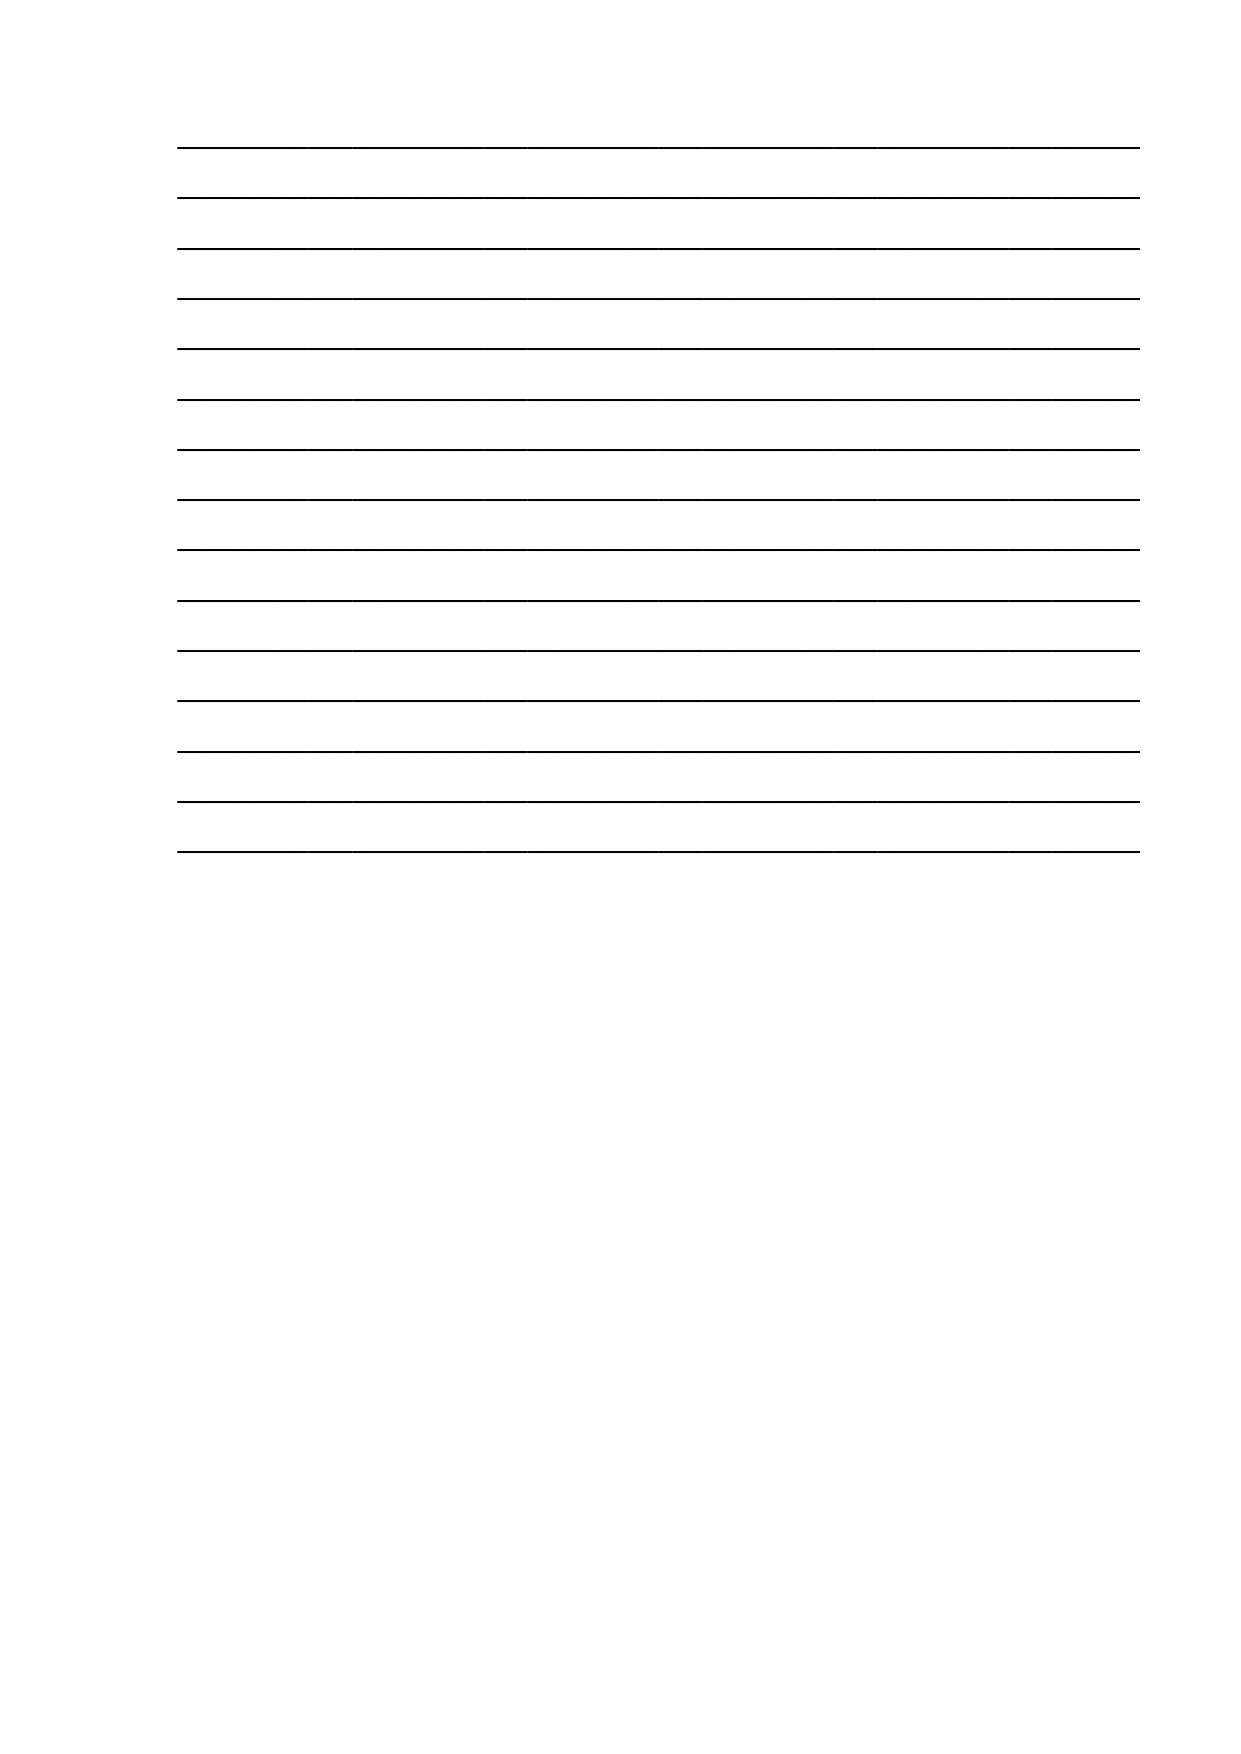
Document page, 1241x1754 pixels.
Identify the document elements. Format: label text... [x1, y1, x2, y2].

text ______________________________________________________________________________________________________________________________________________________________________________________________________________________________________________________________________________________________________________________________________________________________________________________________________________________________________________________________________________________________________________________________________________________________________________________________________________________________________________________________________________________________________________________________________________________________________________________________________________________________________________________________________________________________________________________________________________________________________________________________________________________________ [177, 118, 1152, 856]
